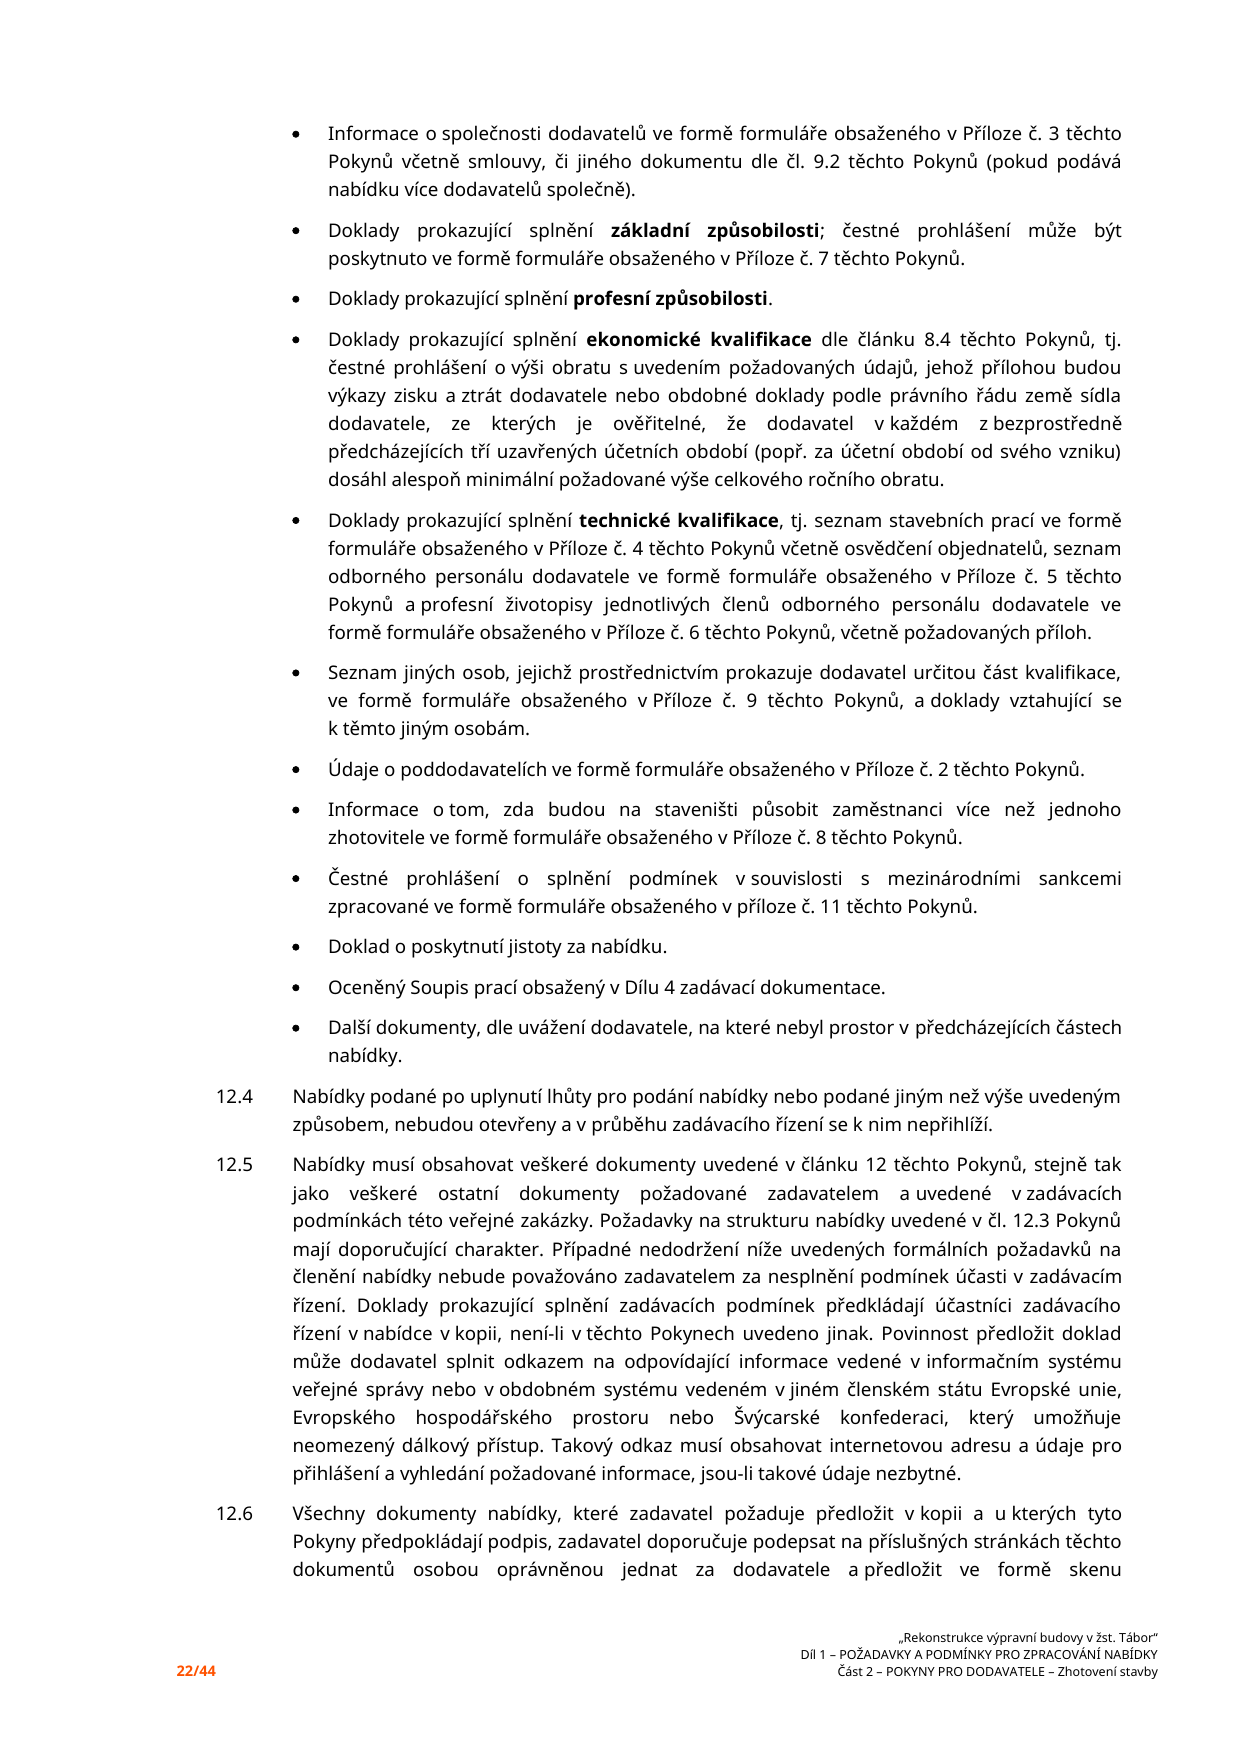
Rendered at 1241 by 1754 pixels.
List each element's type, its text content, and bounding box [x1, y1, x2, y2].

text Údaje o poddodavatelích ve formě formuláře obsaženého v Příloze č. 2 těchto Pokynů. [292, 756, 1122, 782]
text Informace o společnosti dodavatelů ve formě formuláře obsaženého v Příloze č. 3 těchto Pokynů včetně smlouvy, či jiného dokumentu dle čl. 9.2 těchto Pokynů (pokud podává nabídku více dodavatelů společně). [292, 121, 1122, 202]
text Informace o tom, zda budou na staveništi působit zaměstnanci více než jednoho zhotovitele ve formě formuláře obsaženého v Příloze č. 8 těchto Pokynů. [292, 797, 1122, 850]
text Doklady prokazující splnění základní způsobilosti; čestné prohlášení může být poskytnuto ve formě formuláře obsaženého v Příloze č. 7 těchto Pokynů. [292, 217, 1122, 271]
text Doklady prokazující splnění profesní způsobilosti. [292, 286, 1122, 311]
text Seznam jiných osob, jejichž prostřednictvím prokazuje dodavatel určitou část kvalifikace, ve formě formuláře obsaženého v Příloze č. 9 těchto Pokynů, a doklady vztahující se k těmto jiným osobám. [292, 659, 1122, 741]
text Doklady prokazující splnění ekonomické kvalifikace dle článku 8.4 těchto Pokynů, tj. čestné prohlášení o výši obratu s uvedením požadovaných údajů, jehož přílohou budou výkazy zisku a ztrát dodavatele nebo obdobné doklady podle právního řádu země sídla dodavatele, ze kterých je ověřitelné, že dodavatel v každém z bezprostředně předcházejících tří uzavřených účetních období (popř. za účetní období od svého vzniku) dosáhl alespoň minimální požadované výše celkového ročního obratu. [292, 326, 1122, 492]
text Oceněný Soupis prací obsažený v Dílu 4 zadávací dokumentace. [292, 974, 1122, 1000]
text Doklad o poskytnutí jistoty za nabídku. [292, 934, 1122, 959]
text Čestné prohlášení o splnění podmínek v souvislosti s mezinárodními sankcemi zpracované ve formě formuláře obsaženého v příloze č. 11 těchto Pokynů. [292, 865, 1122, 919]
text Další dokumenty, dle uvážení dodavatele, na které nebyl prostor v předcházejících částech nabídky. [292, 1015, 1122, 1068]
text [216, 1501, 1122, 1582]
text Doklady prokazující splnění technické kvalifikace, tj. seznam stavebních prací ve formě formuláře obsaženého v Příloze č. 4 těchto Pokynů včetně osvědčení objednatelů, seznam odborného personálu dodavatele ve formě formuláře obsaženého v Příloze č. 5 těchto Pokynů a profesní životopisy jednotlivých členů odborného personálu dodavatele ve formě formuláře obsaženého v Příloze č. 6 těchto Pokynů, včetně požadovaných příloh. [292, 507, 1122, 644]
text Nabídky podané po uplynutí lhůty pro podání nabídky nebo podané jiným než výše uvedeným způsobem, nebudou otevřeny a v průběhu zadávacího řízení se k nim nepřihlíží. [216, 1083, 1122, 1137]
text Nabídky musí obsahovat veškeré dokumenty uvedené v článku 12 těchto Pokynů, stejně tak jako veškeré ostatní dokumenty požadované zadavatelem a uvedené v zadávacích podmínkách této veřejné zakázky. Požadavky na strukturu nabídky uvedené v čl. 12.3 Pokynů mají doporučující charakter. Případné nedodržení níže uvedených formálních požadavků na členění nabídky nebude považováno zadavatelem za nesplnění podmínek účasti v zadávacím řízení. Doklady prokazující splnění zadávacích podmínek předkládají účastníci zadávacího řízení v nabídce v kopii, není-li v těchto Pokynech uvedeno jinak. Povinnost předložit doklad může dodavatel splnit odkazem na odpovídající informace vedené v informačním systému veřejné správy nebo v obdobném systému vedeném v jiném členském státu Evropské unie, Evropského hospodářského prostoru nebo Švýcarské konfederaci, který umožňuje neomezený dálkový přístup. Takový odkaz musí obsahovat internetovou adresu a údaje pro přihlášení a vyhledání požadované informace, jsou-li takové údaje nezbytné. [216, 1152, 1122, 1486]
